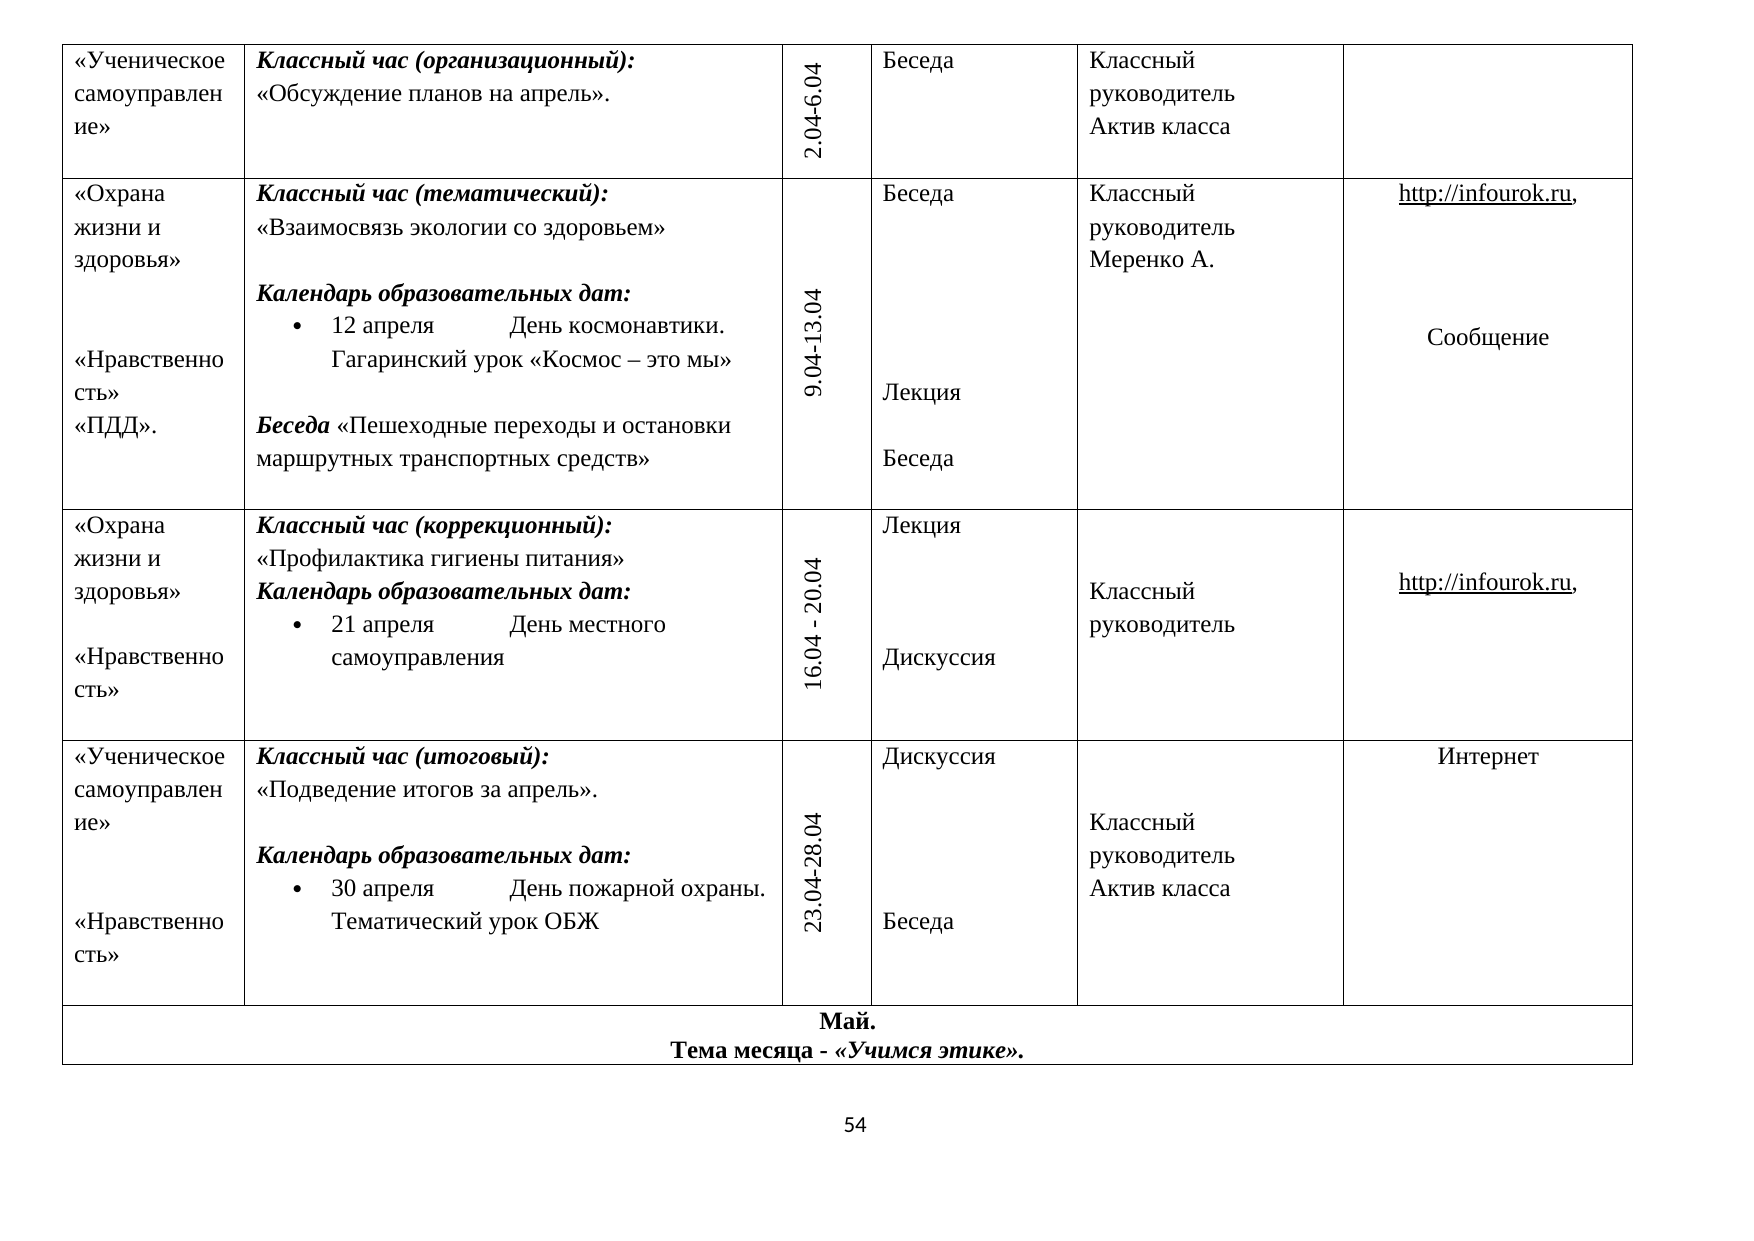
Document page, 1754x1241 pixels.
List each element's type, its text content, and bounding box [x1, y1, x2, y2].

table_cell http://infourok.ru, [1344, 510, 1632, 740]
table_cell Классный руководитель [1078, 510, 1343, 740]
table_cell 2.04-6.04 [783, 45, 871, 177]
table_cell «Ученическое самоуправление» «Нравственность» [63, 741, 244, 1005]
table_cell Классный час (коррекционный): «Профилактика гигиены питания» Календарь образовательных дат: 21 апреля День местного самоуправления [245, 510, 782, 740]
table_cell http://infourok.ru, Сообщение [1344, 179, 1632, 509]
table_cell «Охрана жизни и здоровья» «Нравственность» «ПДД». [63, 179, 244, 509]
table_cell Лекция Дискуссия [872, 510, 1077, 740]
table_cell Беседа [872, 45, 1077, 177]
table_cell Классный час (организационный): «Обсуждение планов на апрель». [245, 45, 782, 177]
table_cell Беседа Лекция Беседа [872, 179, 1077, 509]
table_cell 23.04-28.04 [783, 741, 871, 1005]
table_cell Классный руководитель Меренко А. [1078, 179, 1343, 509]
table_cell «Охрана жизни и здоровья» «Нравственность» [63, 510, 244, 740]
table_cell Классный руководитель Актив класса [1078, 741, 1343, 1005]
table_cell Классный час (тематический): «Взаимосвязь экологии со здоровьем» Календарь образовательных дат: 12 апреля День космонавтики. Гагаринский урок «Космос – это мы» Беседа «Пешеходные переходы и остановки маршрутных транспортных средств» [245, 179, 782, 509]
table_cell Классный час (итоговый): «Подведение итогов за апрель». Календарь образовательных дат: 30 апреля День пожарной охраны. Тематический урок ОБЖ [245, 741, 782, 1005]
table_cell Май. Тема месяца - «Учимся этике». [63, 1006, 1632, 1064]
table_cell «Ученическое самоуправление» [63, 45, 244, 177]
table_cell Интернет [1344, 741, 1632, 1005]
table_cell 16.04 - 20.04 [783, 510, 871, 740]
table_cell Дискуссия Беседа [872, 741, 1077, 1005]
table_cell Классный руководитель Актив класса [1078, 45, 1343, 177]
table_cell [1344, 45, 1632, 177]
table_cell 9.04-13.04 [783, 179, 871, 509]
